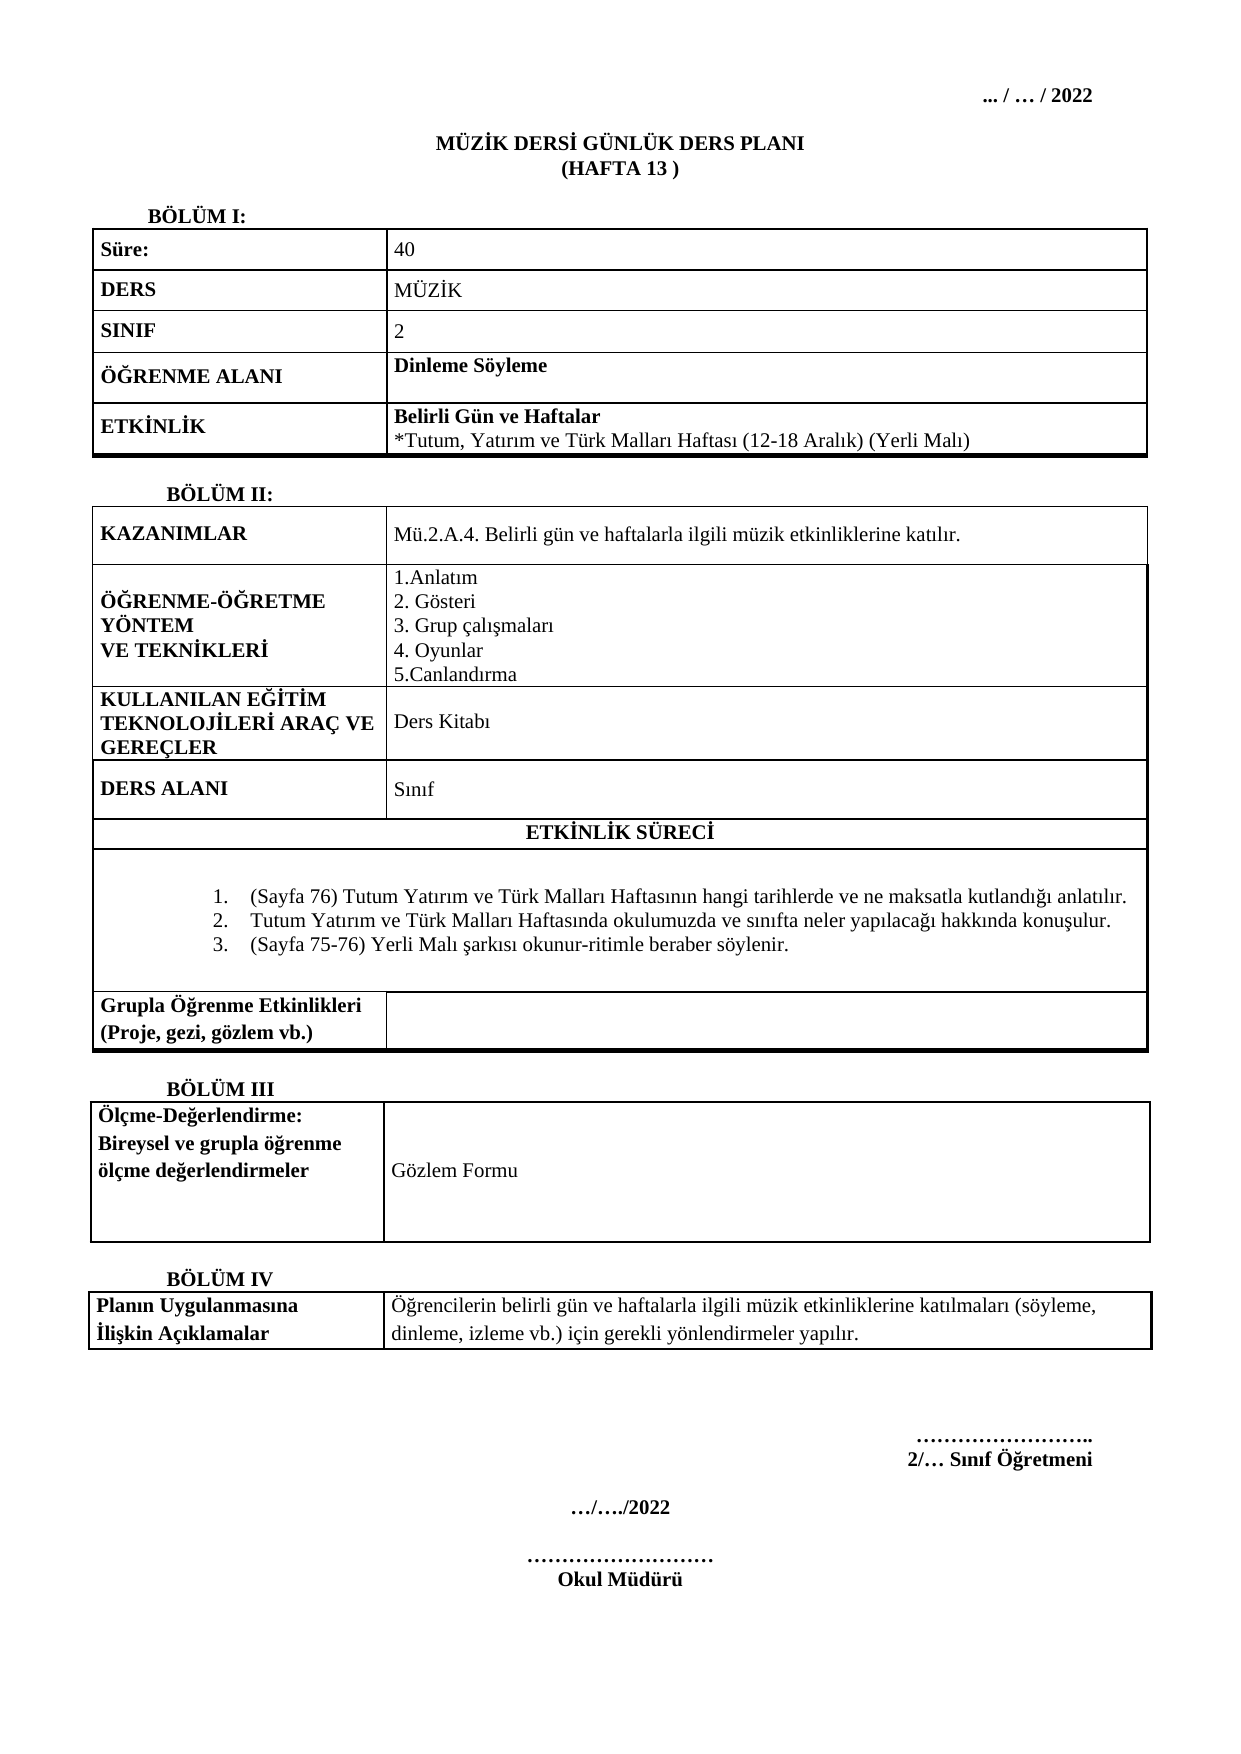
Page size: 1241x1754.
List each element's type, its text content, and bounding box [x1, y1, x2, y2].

text Okul Müdürü [148, 1567, 1093, 1591]
text …/…./2022 [148, 1495, 1093, 1519]
subtitle BÖLÜM III [148, 1077, 1093, 1101]
table_cell SINIF [94, 311, 386, 352]
table_cell Sınıf [387, 761, 1146, 818]
table_cell ÖĞRENME ALANI [94, 353, 386, 402]
table_header 40 [388, 230, 1146, 269]
table_header Gözlem Formu [385, 1103, 1149, 1241]
table_cell (Sayfa 76) Tutum Yatırım ve Türk Malları Haftasının hangi tarihlerde ve ne maksatla kutlandığı anlatılır. Tutum Yatırım ve Türk Malları Haftasında okulumuzda ve sınıfta neler yapılacağı hakkında konuşulur. (Sayfa 75-76) Yerli Malı şarkısı okunur-ritimle beraber söylenir. [94, 850, 1146, 991]
table_cell 2 [388, 311, 1146, 352]
table_cell DERS [94, 271, 386, 310]
table_cell KULLANILAN EĞİTİM TEKNOLOJİLERİ ARAÇ VE GEREÇLER [93, 687, 386, 759]
text (HAFTA 13 ) [148, 155, 1093, 179]
table_header Süre: [94, 230, 386, 269]
table_cell 1.Anlatım 2. Gösteri 3. Grup çalışmaları 4. Oyunlar 5.Canlandırma [387, 565, 1146, 686]
subtitle BÖLÜM IV [148, 1267, 1093, 1291]
table_header Ölçme-Değerlendirme: Bireysel ve grupla öğrenme ölçme değerlendirmeler [92, 1103, 383, 1241]
table_cell [387, 993, 1146, 1048]
table_cell DERS ALANI [94, 761, 386, 818]
text 2/… Sınıf Öğretmeni [148, 1447, 1093, 1471]
table_cell Ders Kitabı [387, 687, 1146, 759]
text …………………….. [148, 1423, 1093, 1447]
table_cell Belirli Gün ve Haftalar *Tutum, Yatırım ve Türk Malları Haftası (12-18 Aralık) (Yerli Malı) [388, 404, 1146, 453]
table_cell MÜZİK [388, 271, 1146, 310]
table_cell ETKİNLİK [94, 404, 386, 453]
table_header Planın Uygulanmasına İlişkin Açıklamalar [90, 1293, 383, 1348]
table_cell Grupla Öğrenme Etkinlikleri (Proje, gezi, gözlem vb.) [94, 992, 386, 1048]
text ... / … / 2022 [148, 83, 1093, 107]
text MÜZİK DERSİ GÜNLÜK DERS PLANI [148, 131, 1093, 155]
text BÖLÜM I: [148, 203, 1093, 228]
text BÖLÜM II: [148, 482, 1093, 506]
table_header KAZANIMLAR [93, 507, 386, 564]
table_header Mü.2.A.4. Belirli gün ve haftalarla ilgili müzik etkinliklerine katılır. [387, 507, 1147, 564]
table_cell Dinleme Söyleme [388, 353, 1146, 402]
text ……………………… [148, 1543, 1093, 1567]
table_cell ETKİNLİK SÜRECİ [94, 820, 1146, 847]
table_cell ÖĞRENME-ÖĞRETME YÖNTEM VE TEKNİKLERİ [93, 565, 386, 686]
table_header Öğrencilerin belirli gün ve haftalarla ilgili müzik etkinliklerine katılmaları (söyleme, dinleme, izleme vb.) için gerekli yönlendirmeler yapılır. [385, 1293, 1150, 1348]
